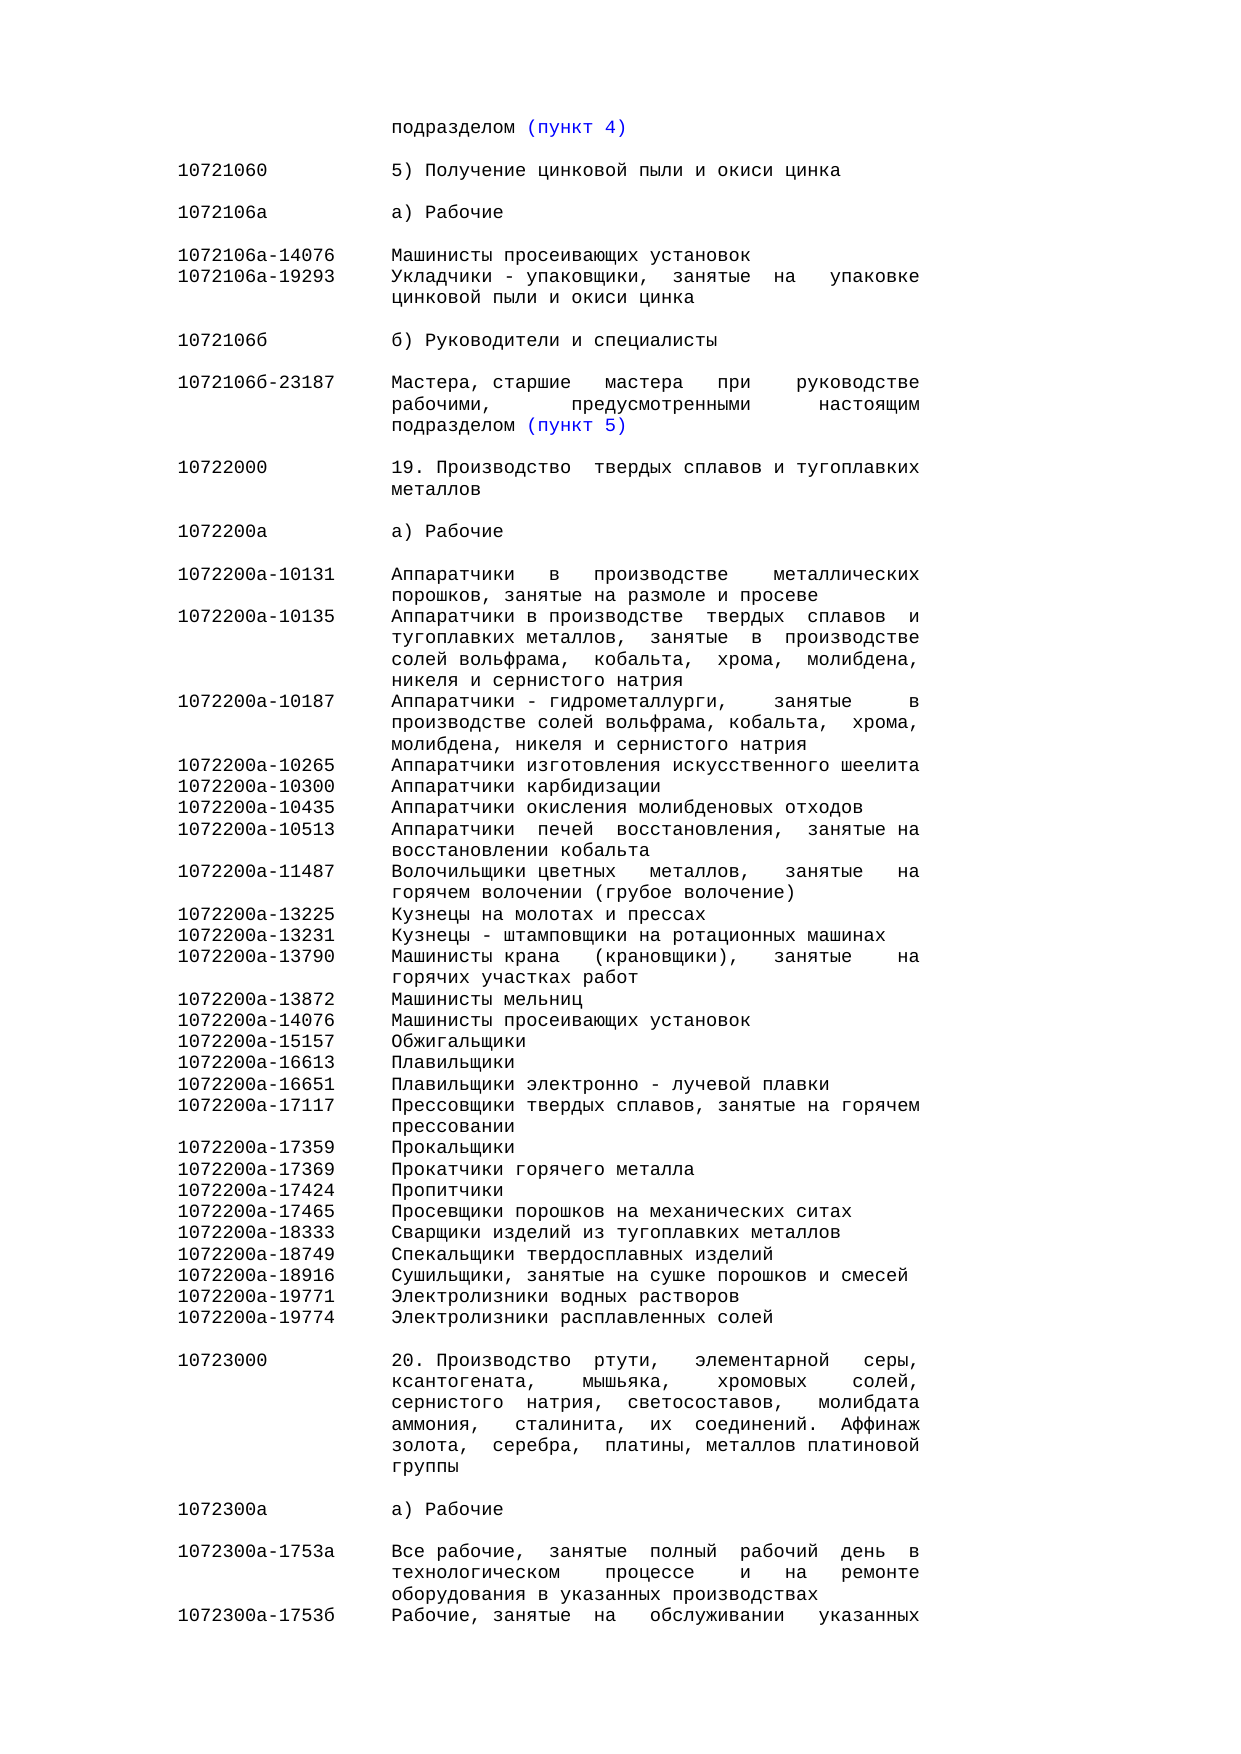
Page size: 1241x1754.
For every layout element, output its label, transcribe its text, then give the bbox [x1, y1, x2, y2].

text 1072200а-13790 Машинисты крана (крановщики), занятые на [177, 947, 1152, 968]
text 1072200а-10135 Аппаратчики в производстве твердых сплавов и [177, 607, 1152, 628]
text 1072200а-11487 Волочильщики цветных металлов, занятые на [177, 862, 1152, 883]
text 1072200а-13231 Кузнецы - штамповщики на ротационных машинах [177, 926, 1152, 947]
text 1072106а-14076 Машинисты просеивающих установок [177, 246, 1152, 267]
text 1072200а-10187 Аппаратчики - гидрометаллурги, занятые в [177, 692, 1152, 713]
text 1072300а-1753б Рабочие, занятые на обслуживании указанных [177, 1606, 1152, 1627]
text 1072200а-10300 Аппаратчики карбидизации [177, 777, 1152, 798]
text подразделом (пункт 5) [177, 416, 1152, 437]
text 1072200а а) Рабочие [177, 522, 1152, 543]
text 1072106б-23187 Мастера, старшие мастера при руководстве [177, 373, 1152, 394]
text 1072106б б) Руководители и специалисты [177, 331, 1152, 352]
text аммония, сталинита, их соединений. Аффинаж [177, 1414, 1152, 1436]
text металлов [177, 479, 1152, 501]
text 1072200а-15157 Обжигальщики [177, 1032, 1152, 1053]
text 1072200а-17369 Прокатчики горячего металла [177, 1159, 1152, 1181]
text тугоплавких металлов, занятые в производстве [177, 628, 1152, 649]
text порошков, занятые на размоле и просеве [177, 586, 1152, 607]
text технологическом процессе и на ремонте [177, 1563, 1152, 1584]
text прессовании [177, 1117, 1152, 1138]
text группы [177, 1457, 1152, 1478]
text молибдена, никеля и сернистого натрия [177, 734, 1152, 756]
text 1072200а-10265 Аппаратчики изготовления искусственного шеелита [177, 756, 1152, 777]
text 1072200а-17465 Просевщики порошков на механических ситах [177, 1202, 1152, 1223]
text 1072200а-18916 Сушильщики, занятые на сушке порошков и смесей [177, 1266, 1152, 1287]
text 1072106а а) Рабочие [177, 203, 1152, 224]
text 1072200а-14076 Машинисты просеивающих установок [177, 1011, 1152, 1032]
text 1072200а-16651 Плавильщики электронно - лучевой плавки [177, 1074, 1152, 1096]
text цинковой пыли и окиси цинка [177, 288, 1152, 309]
text 10723000 20. Производство ртути, элементарной серы, [177, 1351, 1152, 1372]
text 1072300а а) Рабочие [177, 1499, 1152, 1521]
text 1072200а-13872 Машинисты мельниц [177, 989, 1152, 1011]
text 1072200а-10513 Аппаратчики печей восстановления, занятые на [177, 819, 1152, 841]
text солей вольфрама, кобальта, хрома, молибдена, [177, 649, 1152, 671]
text 1072200а-18333 Сварщики изделий из тугоплавких металлов [177, 1223, 1152, 1244]
text 1072200а-16613 Плавильщики [177, 1053, 1152, 1074]
text 1072200а-18749 Спекальщики твердосплавных изделий [177, 1244, 1152, 1266]
text производстве солей вольфрама, кобальта, хрома, [177, 713, 1152, 734]
text 1072200а-19771 Электролизники водных растворов [177, 1287, 1152, 1308]
text 1072200а-13225 Кузнецы на молотах и прессах [177, 904, 1152, 926]
text 1072200а-17359 Прокальщики [177, 1138, 1152, 1159]
text 1072200а-19774 Электролизники расплавленных солей [177, 1308, 1152, 1329]
text горячих участках работ [177, 968, 1152, 989]
text оборудования в указанных производствах [177, 1584, 1152, 1606]
text 1072200а-10131 Аппаратчики в производстве металлических [177, 564, 1152, 586]
text 10722000 19. Производство твердых сплавов и тугоплавких [177, 458, 1152, 479]
text подразделом (пункт 4) [177, 118, 1152, 139]
text 1072200а-17117 Прессовщики твердых сплавов, занятые на горячем [177, 1096, 1152, 1117]
text горячем волочении (грубое волочение) [177, 883, 1152, 904]
text 10721060 5) Получение цинковой пыли и окиси цинка [177, 161, 1152, 182]
text восстановлении кобальта [177, 841, 1152, 862]
text рабочими, предусмотренными настоящим [177, 394, 1152, 416]
text золота, серебра, платины, металлов платиновой [177, 1436, 1152, 1457]
text ксантогената, мышьяка, хромовых солей, [177, 1372, 1152, 1393]
text сернистого натрия, светосоставов, молибдата [177, 1393, 1152, 1414]
text 1072300а-1753а Все рабочие, занятые полный рабочий день в [177, 1542, 1152, 1563]
text 1072200а-17424 Пропитчики [177, 1181, 1152, 1202]
text 1072106а-19293 Укладчики - упаковщики, занятые на упаковке [177, 267, 1152, 288]
text никеля и сернистого натрия [177, 671, 1152, 692]
text 1072200а-10435 Аппаратчики окисления молибденовых отходов [177, 798, 1152, 819]
